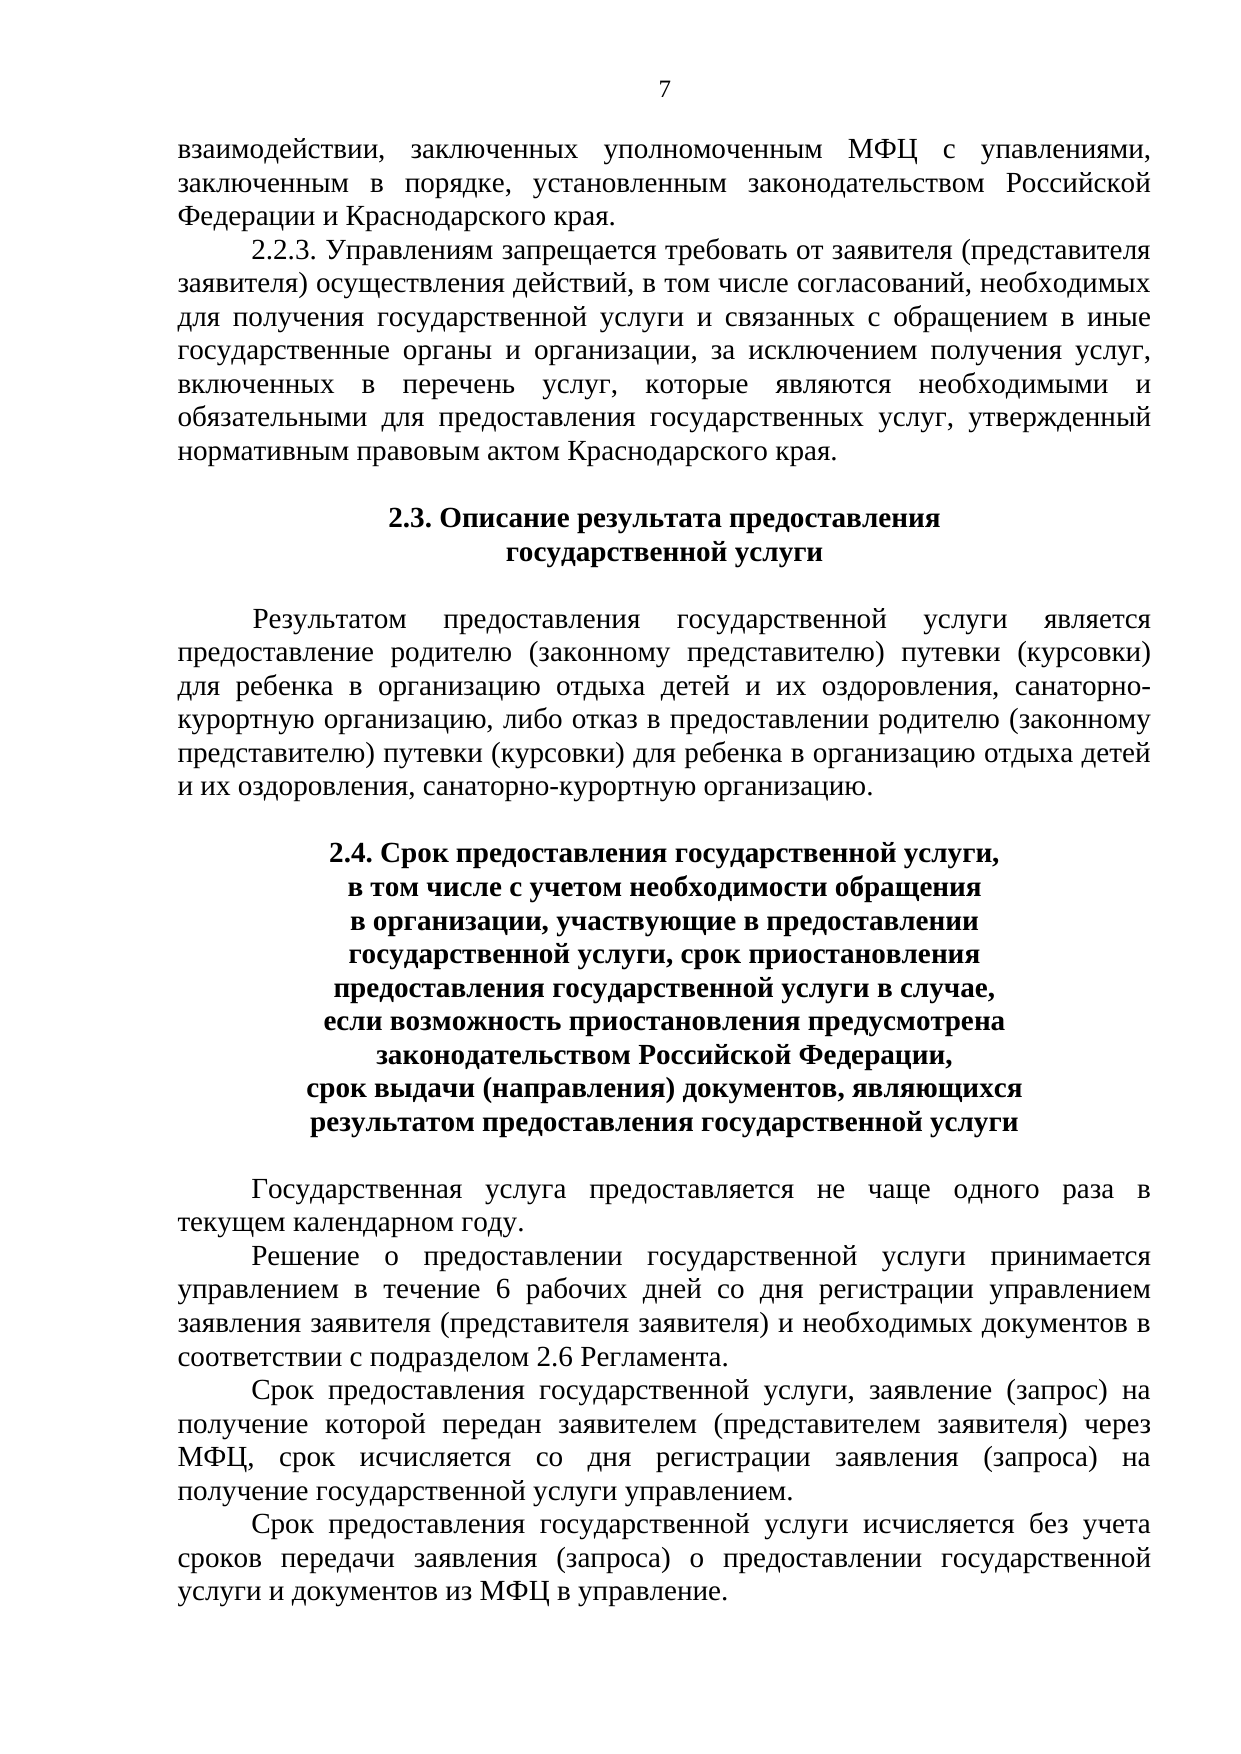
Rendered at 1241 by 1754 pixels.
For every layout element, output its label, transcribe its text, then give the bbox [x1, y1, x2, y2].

text результатом предоставления государственной услуги [177, 1104, 1152, 1137]
text в том числе с учетом необходимости обращения [177, 869, 1152, 903]
text 2.3. Описание результата предоставления [177, 500, 1152, 534]
text Результатом предоставления государственной услуги является предоставление родителю (законному представителю) путевки (курсовки) для ребенка в организацию отдыха детей и их оздоровления, санаторно-курортную организацию, либо отказ в предоставлении родителю (законному представителю) путевки (курсовки) для ребенка в организацию отдыха детей и их оздоровления, санаторно-курортную организацию. [177, 601, 1152, 802]
text законодательством Российской Федерации, [177, 1037, 1152, 1070]
text срок выдачи (направления) документов, являющихся [177, 1070, 1152, 1104]
text Решение о предоставлении государственной услуги принимается управлением в течение 6 рабочих дней со дня регистрации управлением заявления заявителя (представителя заявителя) и необходимых документов в соответствии с подразделом 2.6 Регламента. [177, 1238, 1152, 1372]
text 2.4. Срок предоставления государственной услуги, [177, 836, 1152, 869]
text Срок предоставления государственной услуги, заявление (запрос) на получение которой передан заявителем (представителем заявителя) через МФЦ, срок исчисляется со дня регистрации заявления (запроса) на получение государственной услуги управлением. [177, 1372, 1152, 1506]
text государственной услуги, срок приостановления [177, 936, 1152, 970]
text в организации, участвующие в предоставлении [177, 903, 1152, 936]
text 2.2.3. Управлениям запрещается требовать от заявителя (представителя заявителя) осуществления действий, в том числе согласований, необходимых для получения государственной услуги и связанных с обращением в иные государственные органы и организации, за исключением получения услуг, включенных в перечень услуг, которые являются необходимыми и обязательными для предоставления государственных услуг, утвержденный нормативным правовым актом Краснодарского края. [177, 232, 1152, 467]
text Государственная услуга предоставляется не чаще одного раза в текущем календарном году. [177, 1171, 1152, 1238]
text Срок предоставления государственной услуги исчисляется без учета сроков передачи заявления (запроса) о предоставлении государственной услуги и документов из МФЦ в управление. [177, 1506, 1152, 1607]
text если возможность приостановления предусмотрена [177, 1003, 1152, 1037]
text государственной услуги [177, 534, 1152, 567]
text предоставления государственной услуги в случае, [177, 970, 1152, 1003]
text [177, 131, 1152, 232]
